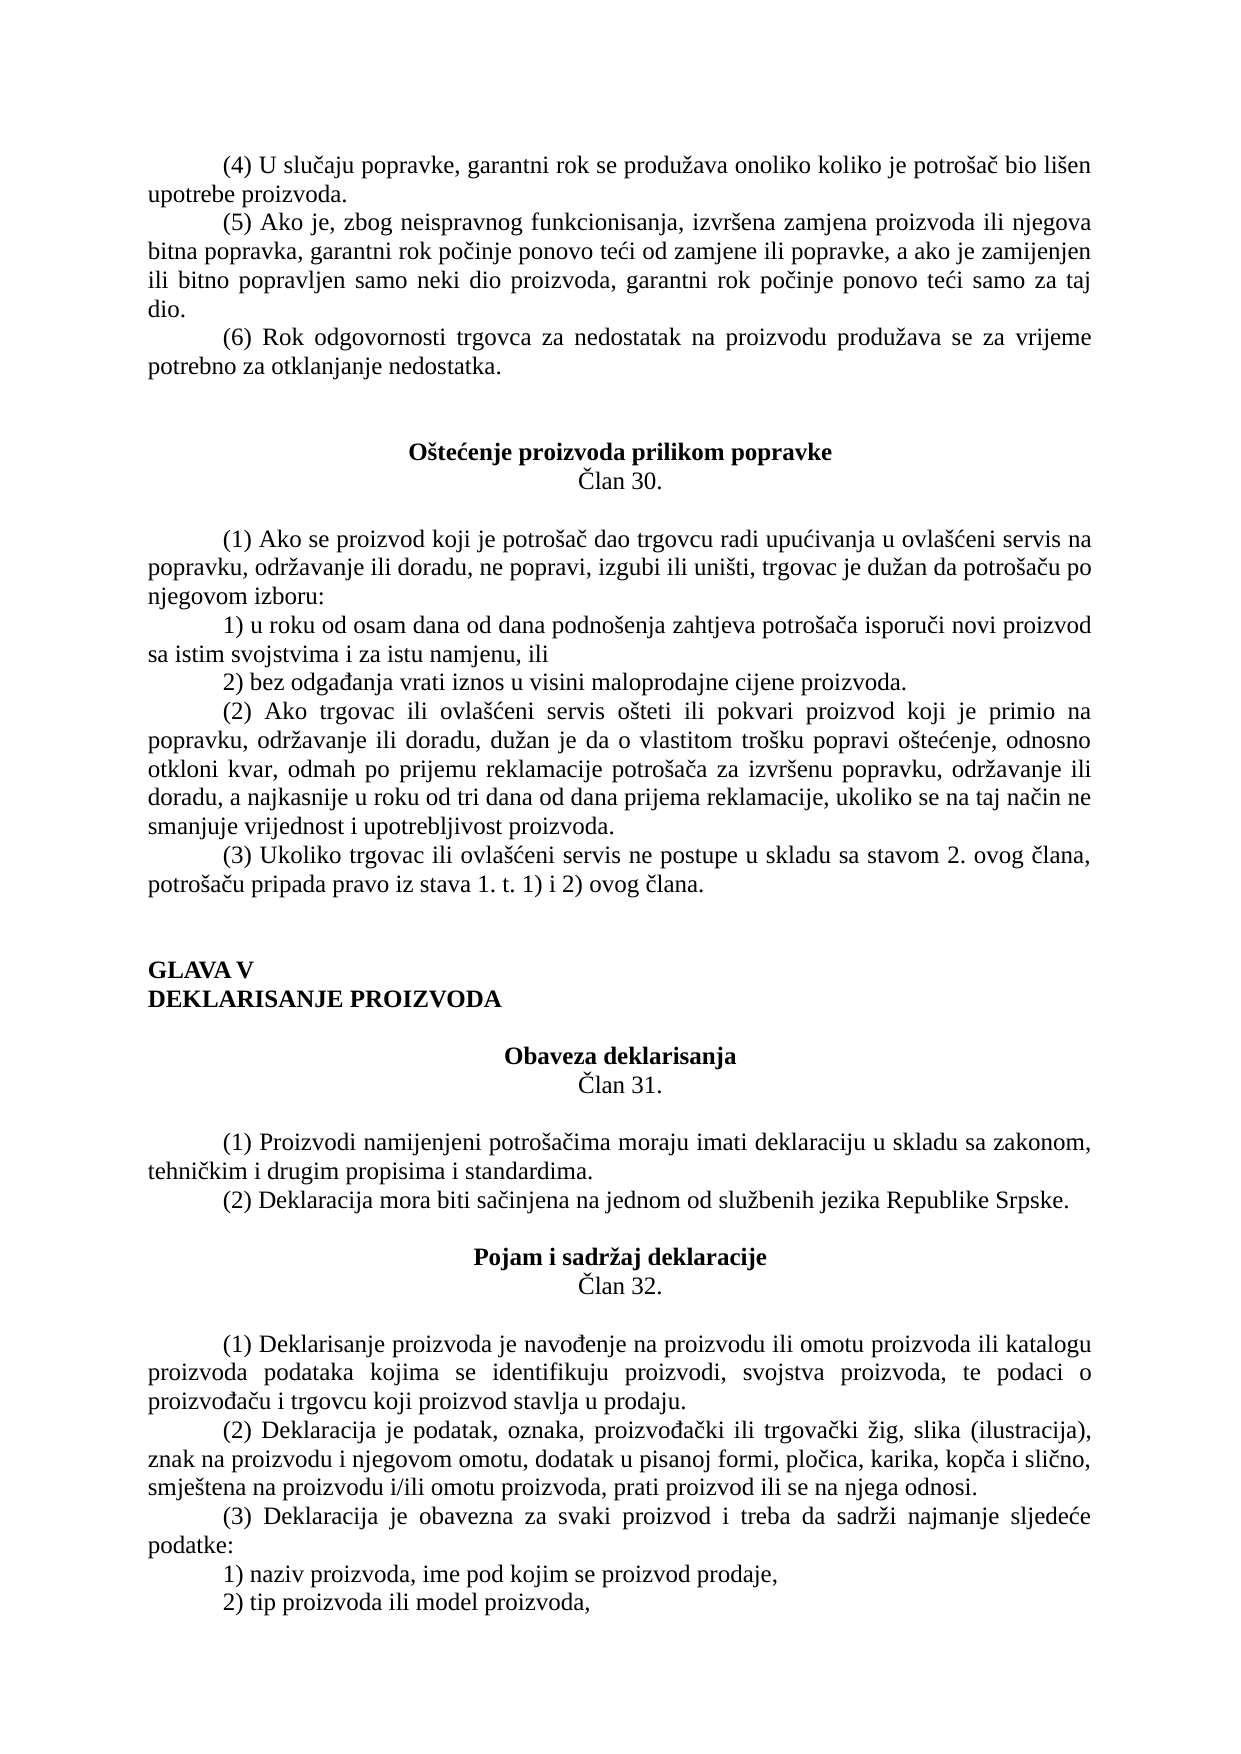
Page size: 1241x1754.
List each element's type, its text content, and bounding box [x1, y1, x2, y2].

text 2) tip proizvoda ili model proizvoda, [148, 1587, 1092, 1616]
text (4) U slučaju popravke, garantni rok se produžava onoliko koliko je potrošač bio lišen upotrebe proizvoda. [148, 150, 1092, 207]
text 2) bez odgađanja vrati iznos u visini maloprodajne cijene proizvoda. [148, 667, 1092, 696]
text (1) Proizvodi namijenjeni potrošačima moraju imati deklaraciju u skladu sa zakonom, tehničkim i drugim propisima i standardima. [148, 1127, 1092, 1185]
text (2) Ako trgovac ili ovlašćeni servis ošteti ili pokvari proizvod koji je primio na popravku, održavanje ili doradu, dužan je da o vlastitom trošku popravi oštećenje, odnosno otkloni kvar, odmah po prijemu reklamacije potrošača za izvršenu popravku, održavanje ili doradu, a najkasnije u roku od tri dana od dana prijema reklamacije, ukoliko se na taj način ne smanjuje vrijednost i upotrebljivost proizvoda. [148, 696, 1092, 840]
text (2) Deklaracija mora biti sačinjena na jednom od službenih jezika Republike Srpske. [148, 1185, 1092, 1214]
text 1) u roku od osam dana od dana podnošenja zahtjeva potrošača isporuči novi proizvod sa istim svojstvima i za istu namjenu, ili [148, 610, 1092, 667]
text Član 32. [148, 1271, 1092, 1300]
subtitle DEKLARISANJE PROIZVODA [148, 984, 1092, 1012]
text (1) Ako se proizvod koji je potrošač dao trgovcu radi upućivanja u ovlašćeni servis na popravku, održavanje ili doradu, ne popravi, izgubi ili uništi, trgovac je dužan da potrošaču po njegovom izboru: [148, 524, 1092, 610]
text (2) Deklaracija je podatak, oznaka, proizvođački ili trgovački žig, slika (ilustracija), znak na proizvodu i njegovom omotu, dodatak u pisanoj formi, pločica, karika, kopča i slično, smještena na proizvodu i/ili omotu proizvoda, prati proizvod ili se na njega odnosi. [148, 1415, 1092, 1501]
text Oštećenje proizvoda prilikom popravke [148, 437, 1092, 466]
text (3) Ukoliko trgovac ili ovlašćeni servis ne postupe u skladu sa stavom 2. ovog člana, potrošaču pripada pravo iz stava 1. t. 1) i 2) ovog člana. [148, 840, 1092, 897]
text Pojam i sadržaj deklaracije [148, 1242, 1092, 1271]
text (6) Rok odgovornosti trgovca za nedostatak na proizvodu produžava se za vrijeme potrebno za otklanjanje nedostatka. [148, 322, 1092, 380]
text Član 31. [148, 1070, 1092, 1099]
text 1) naziv proizvoda, ime pod kojim se proizvod prodaje, [148, 1559, 1092, 1587]
text (1) Deklarisanje proizvoda je navođenje na proizvodu ili omotu proizvoda ili katalogu proizvoda podataka kojima se identifikuju proizvodi, svojstva proizvoda, te podaci o proizvođaču i trgovcu koji proizvod stavlja u prodaju. [148, 1329, 1092, 1415]
text (3) Deklaracija je obavezna za svaki proizvod i treba da sadrži najmanje sljedeće podatke: [148, 1501, 1092, 1559]
text (5) Ako je, zbog neispravnog funkcionisanja, izvršena zamjena proizvoda ili njegova bitna popravka, garantni rok počinje ponovo teći od zamjene ili popravke, a ako je zamijenjen ili bitno popravljen samo neki dio proizvoda, garantni rok počinje ponovo teći samo za taj dio. [148, 207, 1092, 322]
subtitle GLAVA V [148, 955, 1092, 984]
text Obaveza deklarisanja [148, 1041, 1092, 1070]
text Član 30. [148, 466, 1092, 495]
